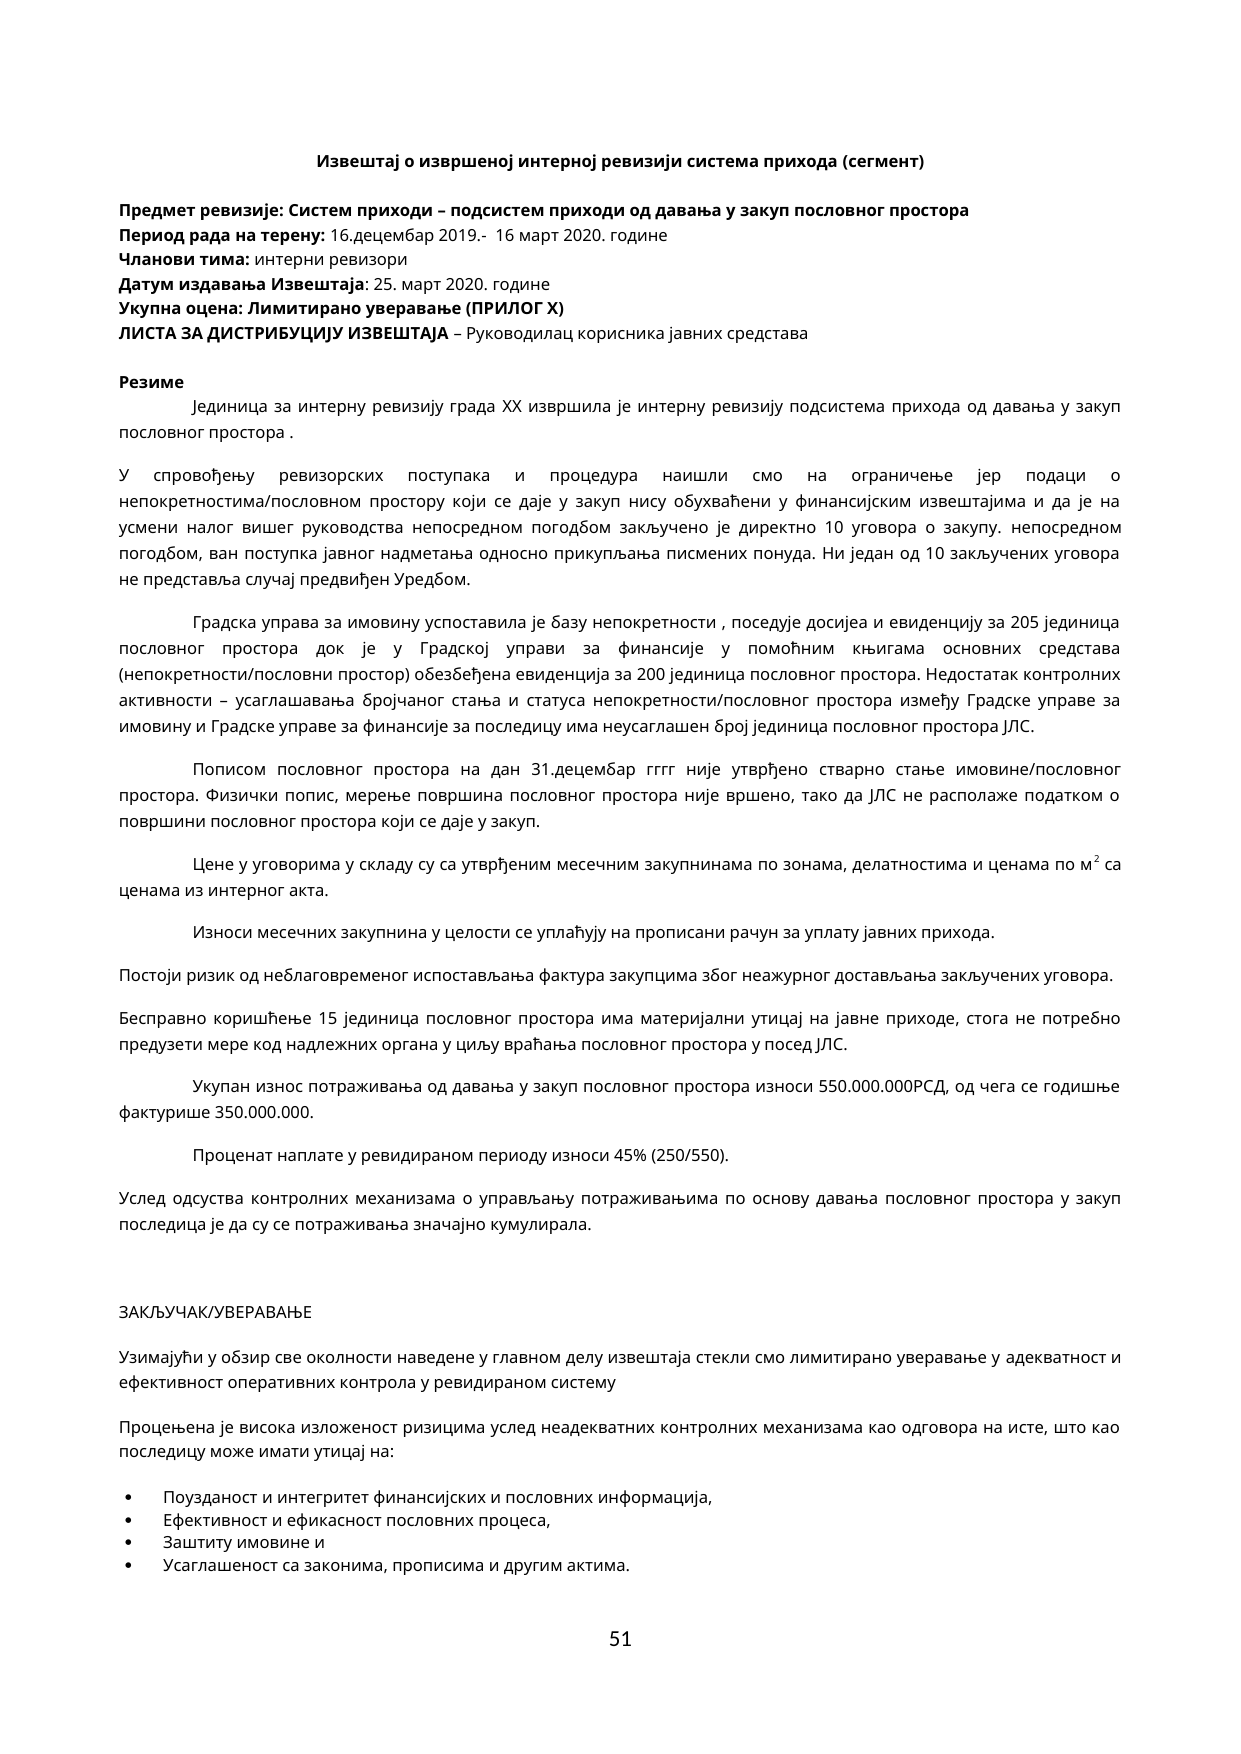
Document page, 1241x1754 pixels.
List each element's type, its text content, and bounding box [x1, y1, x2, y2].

text Цене у уговорима у складу су са утврђеним месечним закупнинама по зонама, делатностима и ценама по м2 са ценама из интерног акта. [118, 852, 1122, 901]
text Резиме [118, 370, 1122, 393]
list Заштиту имовине и [125, 1531, 1122, 1553]
text Услед одсуства контролних механизама о управљању потраживањима по основу давања пословног простора у закуп последица је да су се потраживања значајно кумулирала. [118, 1186, 1122, 1235]
text Дaтум издaвaњa Извештаја: 25. март 2020. гoдинe [118, 272, 1122, 295]
text Укупнa oцeнa: Лимитирано уверавање (ПРИЛОГ X) [118, 297, 1122, 319]
text Постоји ризик од неблаговременог испостављања фактура закупцима због неажурног достављања закључених уговора. [118, 963, 1122, 986]
text Предмет ревизије: Систем приходи – подсистем приходи од давања у закуп пословног простора [118, 199, 1122, 222]
text Јединица за интерну ревизију града XX извршила је интерну ревизију подсистема прихода од давања у закуп пословног простора . [118, 395, 1122, 443]
text Извештај о извршеној интерној ревизији система прихода (сегмент) [118, 150, 1122, 173]
text У спровођењу ревизорских поступака и процедура наишли смо на ограничење јер подаци о непокретностима/пословном простору који се даје у закуп нису обухваћени у финансијским извештајима и да је на усмени налог вишег руководства непосредном погодбом закључено је директно 10 уговора о закупу. непосредном погодбом, ван поступка јавног надметања односно прикупљања писмених понуда. Ни један од 10 закључених уговора не представља случај предвиђен Уредбом. [118, 463, 1122, 590]
text Проценат наплате у ревидираном периоду износи 45% (250/550). [118, 1144, 1122, 1166]
list Поузданост и интегритет финансијских и пословних информација, [125, 1485, 1122, 1508]
text Бесправно коришћење 15 јединица пословног простора има материјални утицај на јавне приходе, стога не потребно предузети мере код надлежних органа у циљу враћања пословног простора у посед ЈЛС. [118, 1006, 1122, 1055]
text Процењена је висока изложеност ризицима услед неадекватних контролних механизама као одговора на исте, што као последицу може имати утицај на: [118, 1416, 1122, 1463]
text Пописом пословног простора на дан 31.децембар гггг није утврђено стварно стање имовине/пословног простора. Физички попис, мерење површина пословног простора није вршено, тако да ЈЛС не располаже податком о површини пословног простора који се даје у закуп. [118, 757, 1122, 832]
list Усаглашеност са законима, прописима и другим актима. [125, 1553, 1122, 1576]
text Износи месечних закупнина у целости се уплаћују на прописани рачун за уплату јавних прихода. [118, 921, 1122, 943]
text Пeриoд рaдa нa тeрeну: 16.децембар 2019.- 16 март 2020. гoдинe [118, 223, 1122, 246]
text ЛИСTA ЗA ДИСTРИБУЦИJУ ИЗВEШTAJA – Руководилац корисника јавних средстава [118, 321, 1122, 344]
text Узимајући у обзир све околности наведене у главном делу извештаја стекли смо лимитирано уверавање у адекватност и ефективност оперативних контрола у ревидираном систему [118, 1346, 1122, 1393]
text Градска управа за имовину успоставила је базу непокретности , поседује досијеа и евиденцију за 205 јединица пословног простора док је у Градској управи за финансије у помоћним књигама основних средстава (непокретности/пословни простор) обезбеђена евиденција за 200 јединица пословног простора. Недостатак контролних активности – усаглашавања бројчаног стања и статуса непокретности/пословног простора између Градске управе за имовину и Градске управе за финансије за последицу има неусаглашен број јединица пословног простора ЈЛС. [118, 610, 1122, 737]
text Члaнoви тимa: интерни ревизори [118, 248, 1122, 271]
text ЗАКЉУЧАК/УВЕРАВАЊЕ [118, 1301, 1122, 1323]
list Ефективност и ефикасност пословних процеса, [125, 1508, 1122, 1531]
text Укупан износ потраживања од давања у закуп пословног простора износи 550.000.000РСД, од чега се годишње фактурише 350.000.000. [118, 1075, 1122, 1124]
